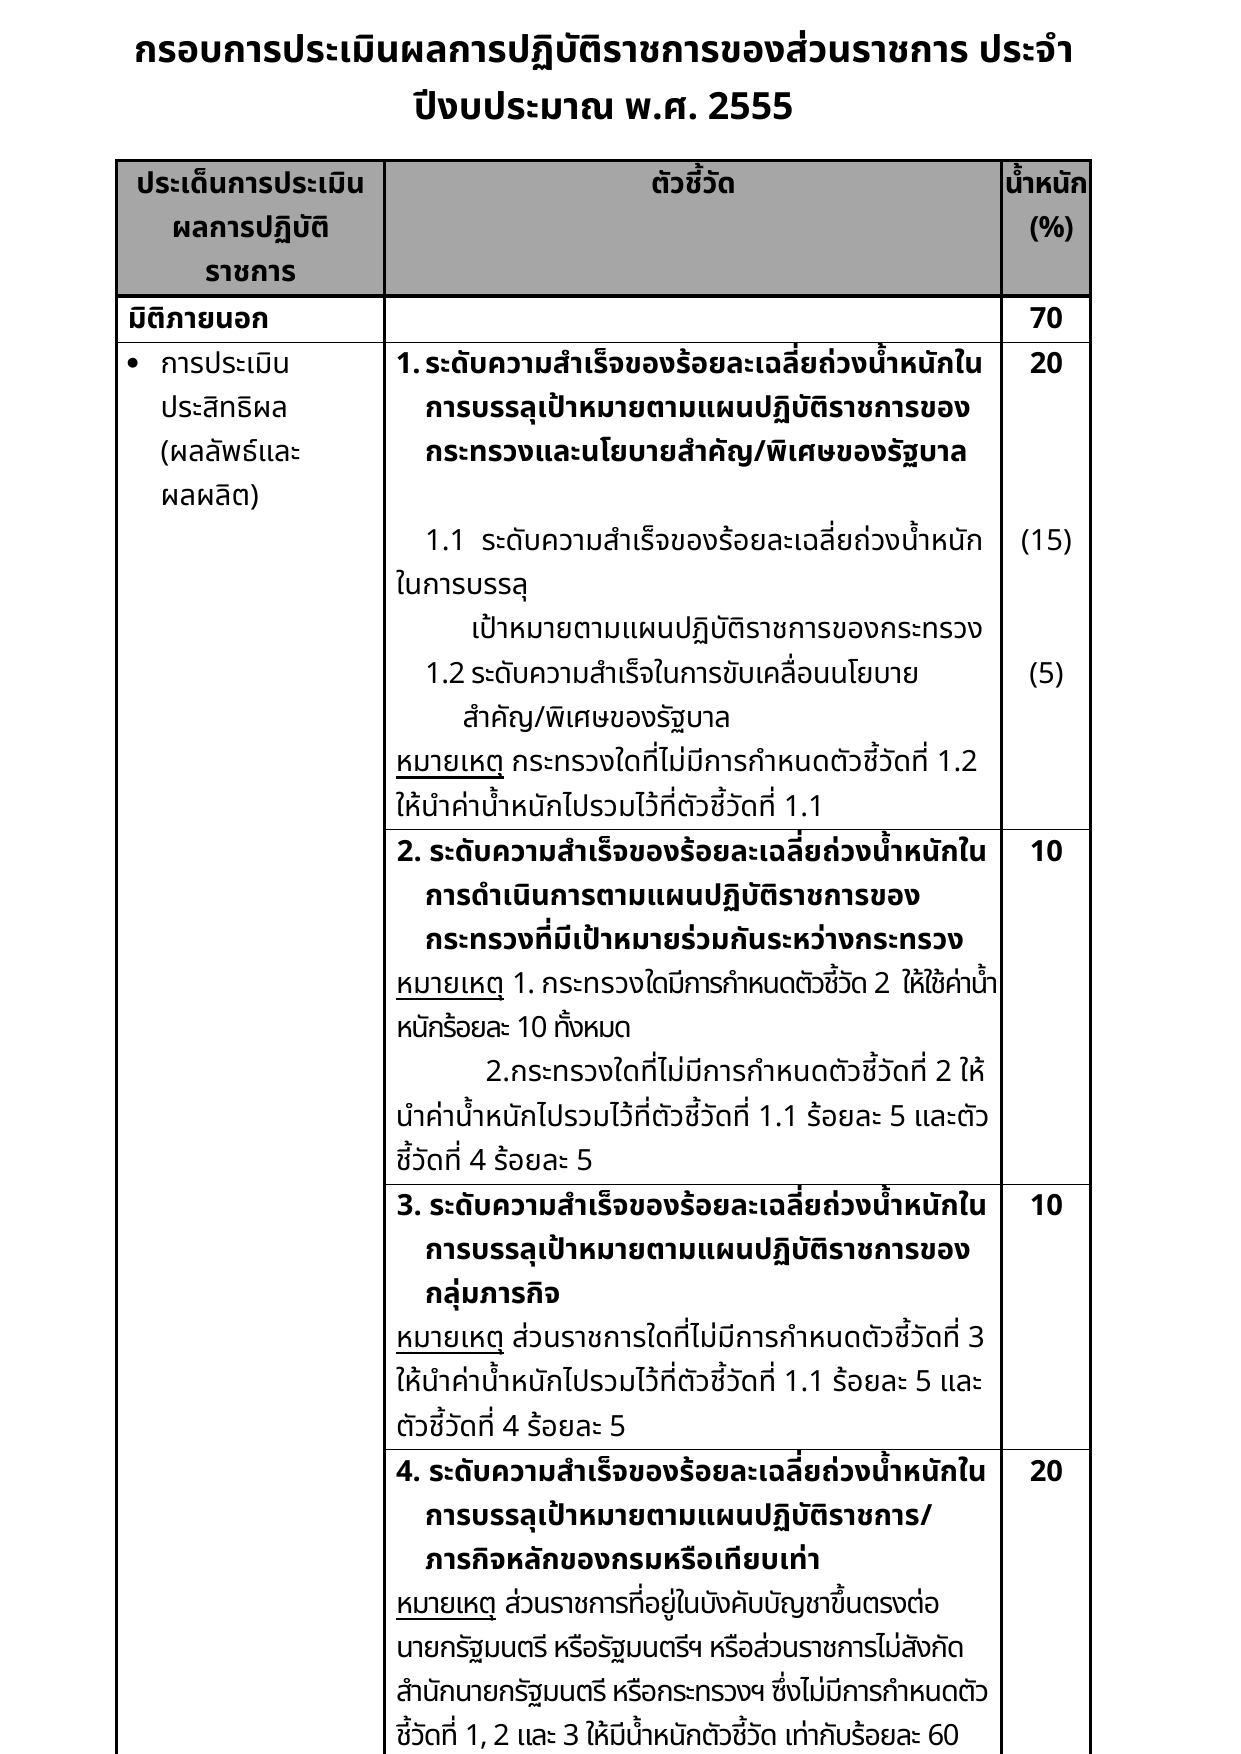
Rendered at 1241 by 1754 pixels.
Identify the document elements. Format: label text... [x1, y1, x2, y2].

table_header กรอบการประเมินผลการปฏิบัติราชการของส่วนราชการ ประจำปีงบประมาณ พ.ศ. 2555 [104, 0, 1103, 1754]
